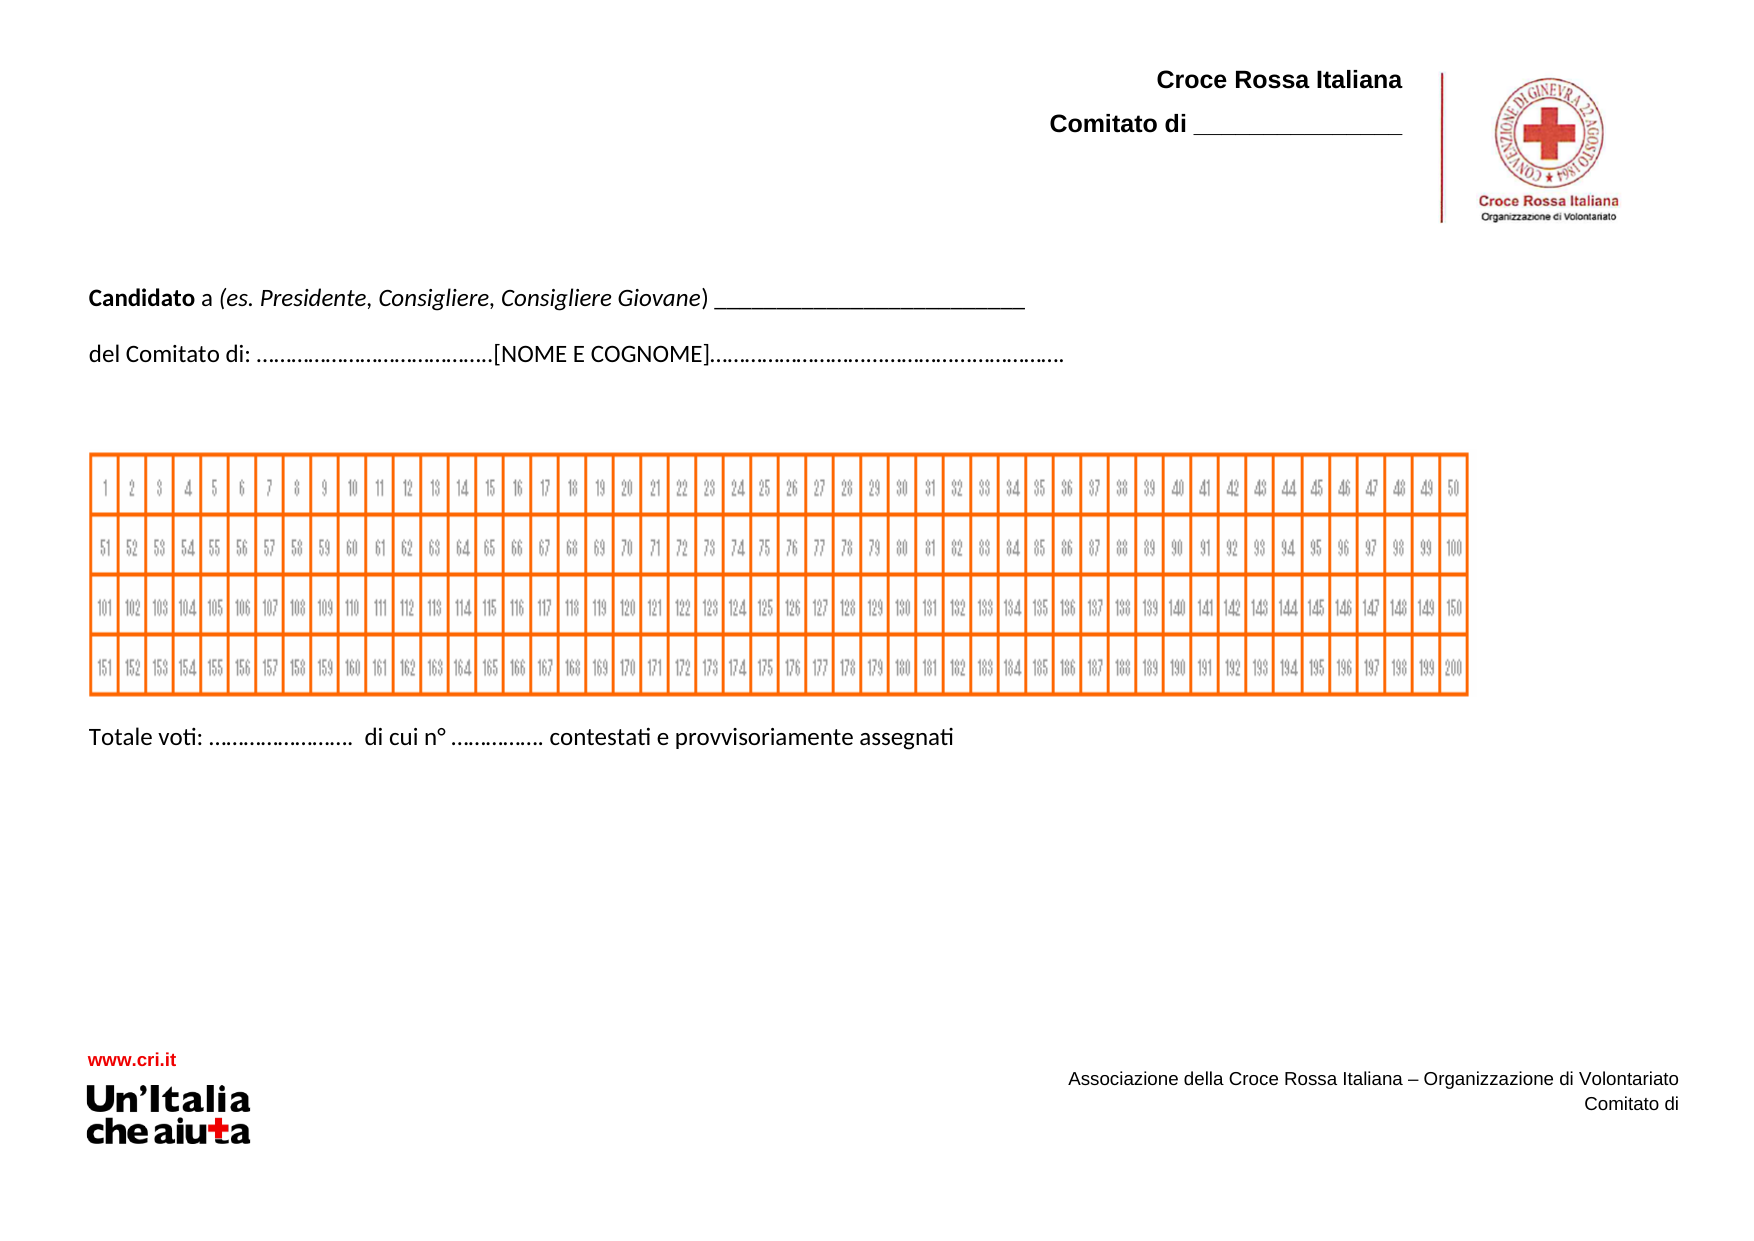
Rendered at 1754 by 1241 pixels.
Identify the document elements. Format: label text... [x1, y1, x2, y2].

text del Comitato di: …………………………………..[NOME E COGNOME]………………………...…………...……………. [89, 338, 1624, 368]
picture [1435, 59, 1625, 227]
text Candidato a (es. Presidente, Consigliere, Consigliere Giovane) _________________________ [89, 282, 1624, 312]
text Totale voti: ……………………. di cui n° ……………. contestati e provvisoriamente assegnati [89, 722, 1624, 752]
picture [86, 1085, 251, 1144]
